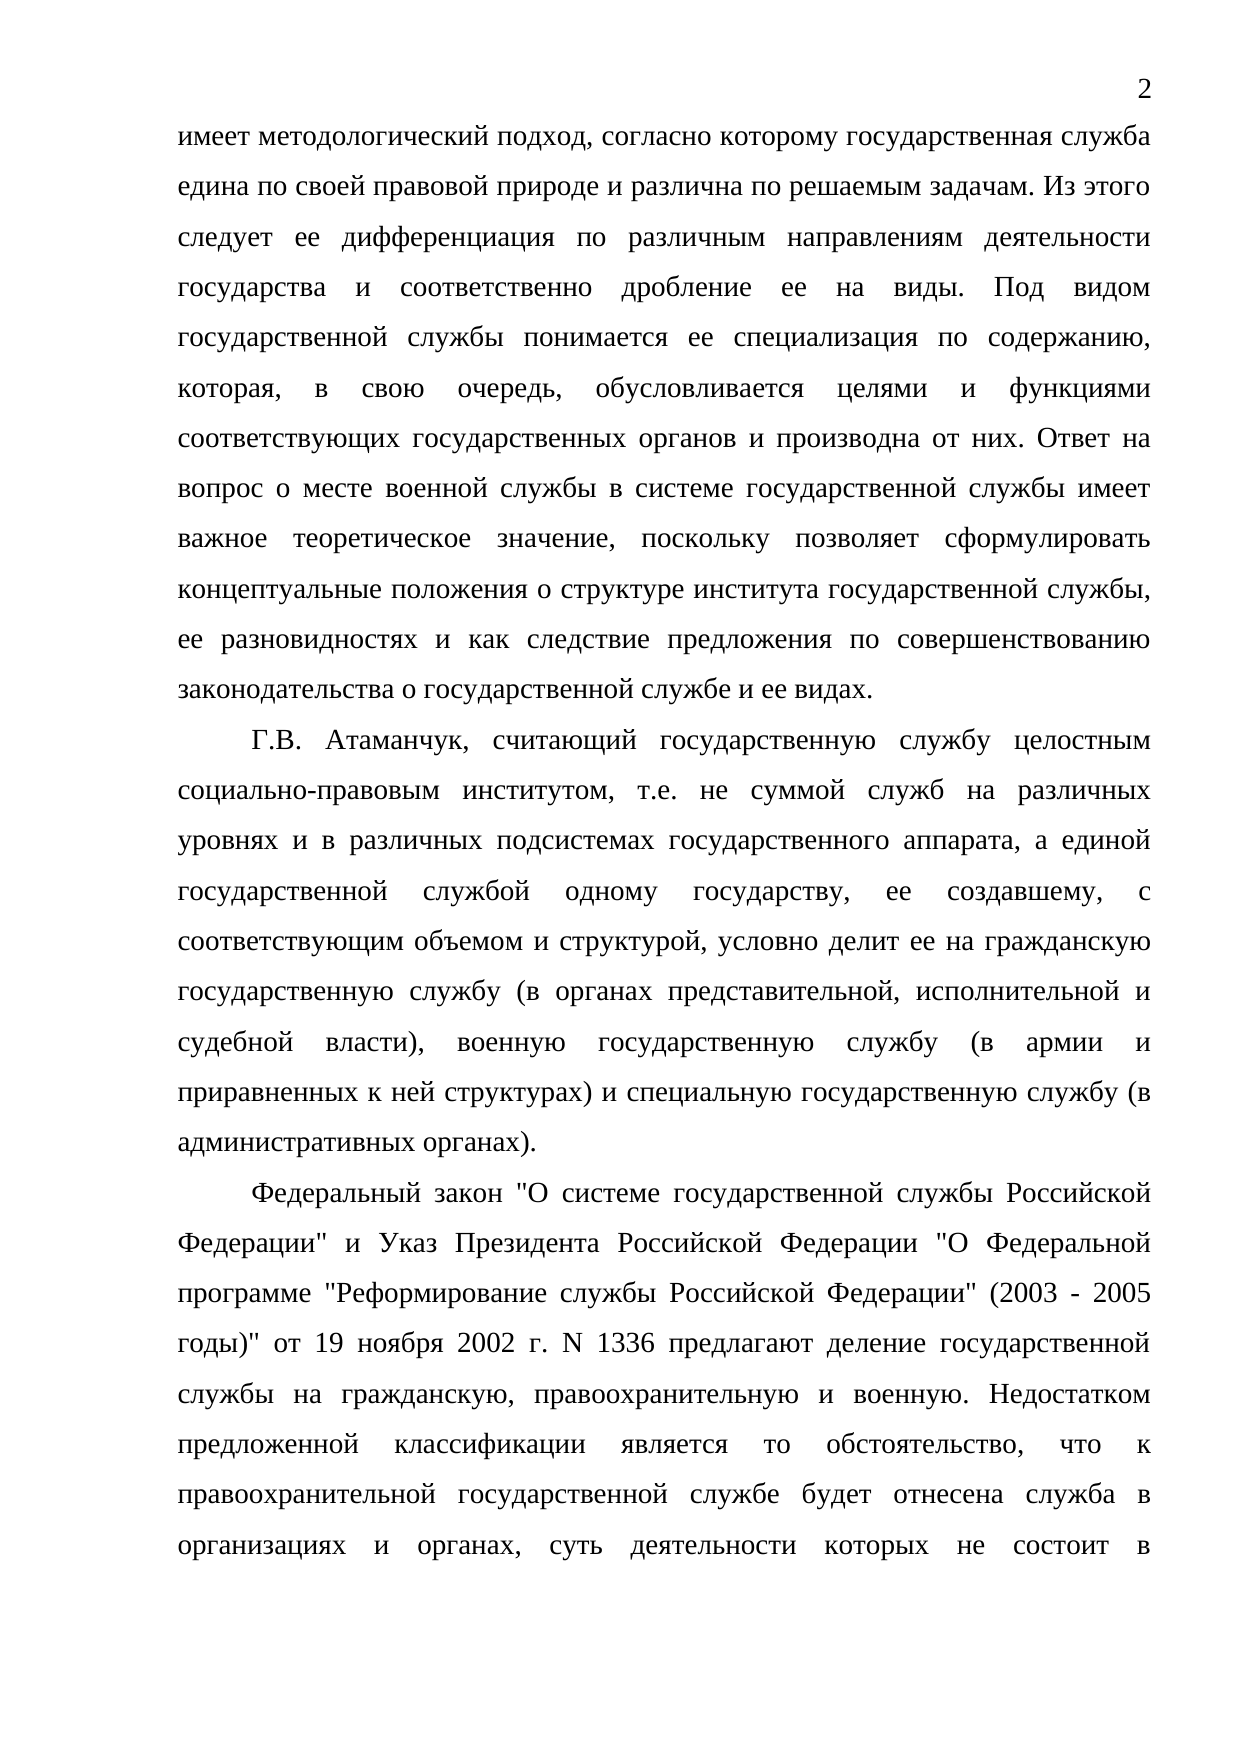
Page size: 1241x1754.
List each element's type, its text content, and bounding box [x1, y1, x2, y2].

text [177, 118, 1152, 705]
text Г.В. Атаманчук, считающий государственную службу целостным социально-правовым институтом, т.е. не суммой служб на различных уровнях и в различных подсистемах государственного аппарата, а единой государственной службой одному государству, ее создавшему, с соответствующим объемом и структурой, условно делит ее на гражданскую государственную службу (в органах представительной, исполнительной и судебной власти), военную государственную службу (в армии и приравненных к ней структурах) и специальную государственную службу (в административных органах). [177, 722, 1152, 1158]
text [177, 1175, 1152, 1560]
